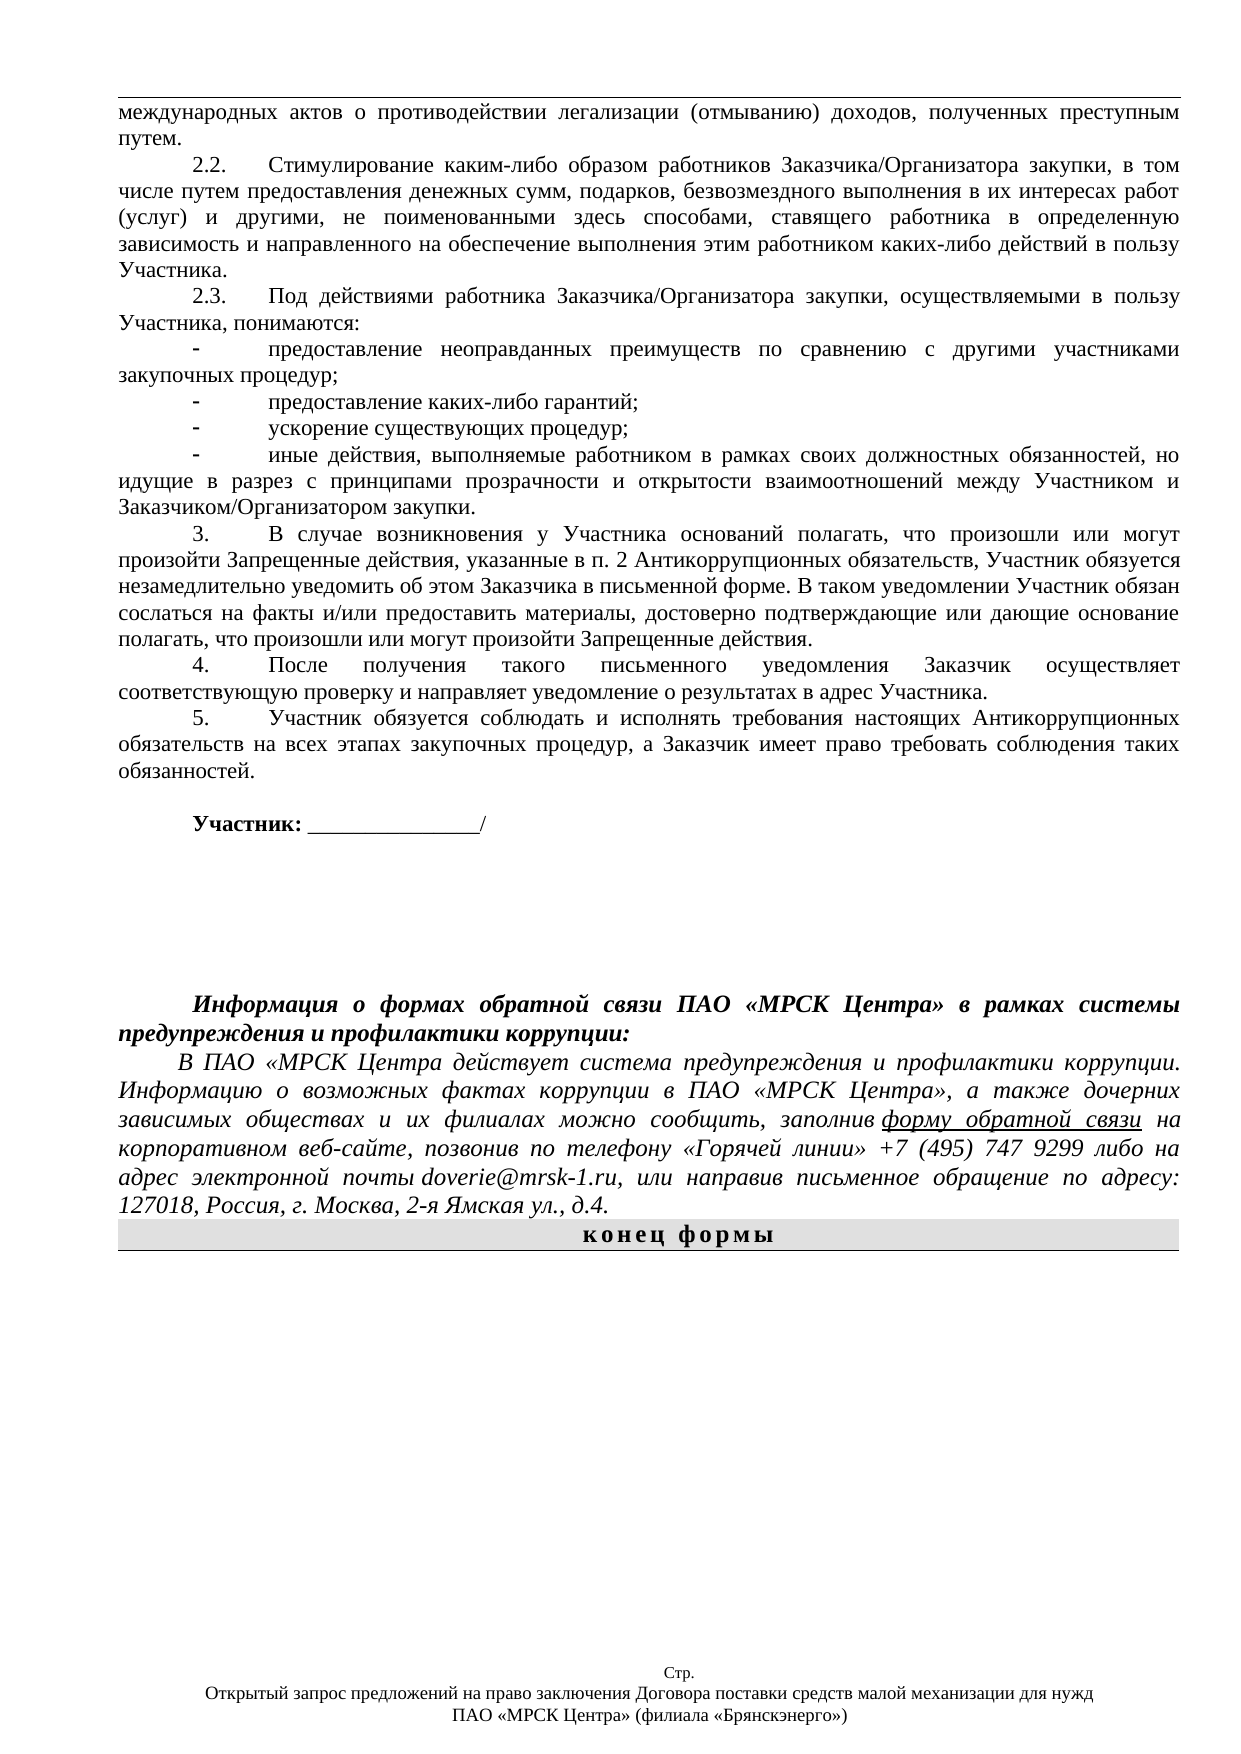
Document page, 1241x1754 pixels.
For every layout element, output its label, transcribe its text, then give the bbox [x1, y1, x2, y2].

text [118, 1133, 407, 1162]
text В ПАО «МРСК Центра действует система предупреждения и профилактики коррупции. Информацию о возможных фактах коррупции в ПАО «МРСК Центра», а также дочерних зависимых обществах и их филиалах можно сообщить, заполнив форму обратной связи на корпоративном веб-сайте, позвонив по телефону «Горячей линии» +7 (495) 747 9299 либо на адрес электронной почты doverie@mrsk-1.ru, или направив письменное обращение по адресу: 127018, Россия, г. Москва, 2-я Ямская ул., д.4. [415, 1162, 1181, 1219]
list После получения такого письменного уведомления Заказчик осуществляет соответствующую проверку и направляет уведомление о результатах в адрес Участника. [118, 651, 1181, 704]
list Под действиями работника Заказчика/Организатора закупки, осуществляемыми в пользу Участника, понимаются: [118, 282, 1181, 335]
text В ПАО «МРСК Центра действует система предупреждения и профилактики коррупции. Информацию о возможных фактах коррупции в ПАО «МРСК Центра», а также дочерних зависимых обществах и их филиалах можно сообщить, заполнив форму обратной связи на корпоративном веб-сайте, позвонив по телефону «Горячей линии» +7 (495) 747 9299 либо на адрес электронной почты doverie@mrsk-1.ru, или направив письменное обращение по адресу: 127018, Россия, г. Москва, 2-я Ямская ул., д.4. [118, 1047, 1181, 1076]
text конец формы [118, 1219, 1179, 1250]
list предоставление неоправданных преимуществ по сравнению с другими участниками закупочных процедур; [118, 335, 1181, 388]
list ускорение существующих процедур; [118, 414, 1181, 441]
list иные действия, выполняемые работником в рамках своих должностных обязанностей, но идущие в разрез с принципами прозрачности и открытости взаимоотношений между Участником и Заказчиком/Организатором закупки. [118, 441, 1181, 520]
text Участник: _______________/ [118, 809, 1181, 836]
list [118, 98, 1181, 151]
list Cтимулирование каким-либо образом работников Заказчика/Организатора закупки, в том числе путем предоставления денежных сумм, подарков, безвозмездного выполнения в их интересах работ (услуг) и другими, не поименованными здесь способами, ставящего работника в определенную зависимость и направленного на обеспечение выполнения этим работником каких-либо действий в пользу Участника. [118, 151, 1181, 282]
text Информация о формах обратной связи ПАО «МРСК Центра» в рамках системы предупреждения и профилактики коррупции: [118, 989, 1181, 1047]
list Участник обязуется соблюдать и исполнять требования настоящих Антикоррупционных обязательств на всех этапах закупочных процедур, а Заказчик имеет право требовать соблюдения таких обязанностей. [118, 704, 1181, 783]
list предоставление каких-либо гарантий; [118, 388, 1181, 414]
list В случае возникновения у Участника оснований полагать, что произошли или могут произойти Запрещенные действия, указанные в п. 2 Антикоррупционных обязательств, Участник обязуется незамедлительно уведомить об этом Заказчика в письменной форме. В таком уведомлении Участник обязан сослаться на факты и/или предоставить материалы, достоверно подтверждающие или дающие основание полагать, что произошли или могут произойти Запрещенные действия. [118, 520, 1181, 651]
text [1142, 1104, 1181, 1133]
